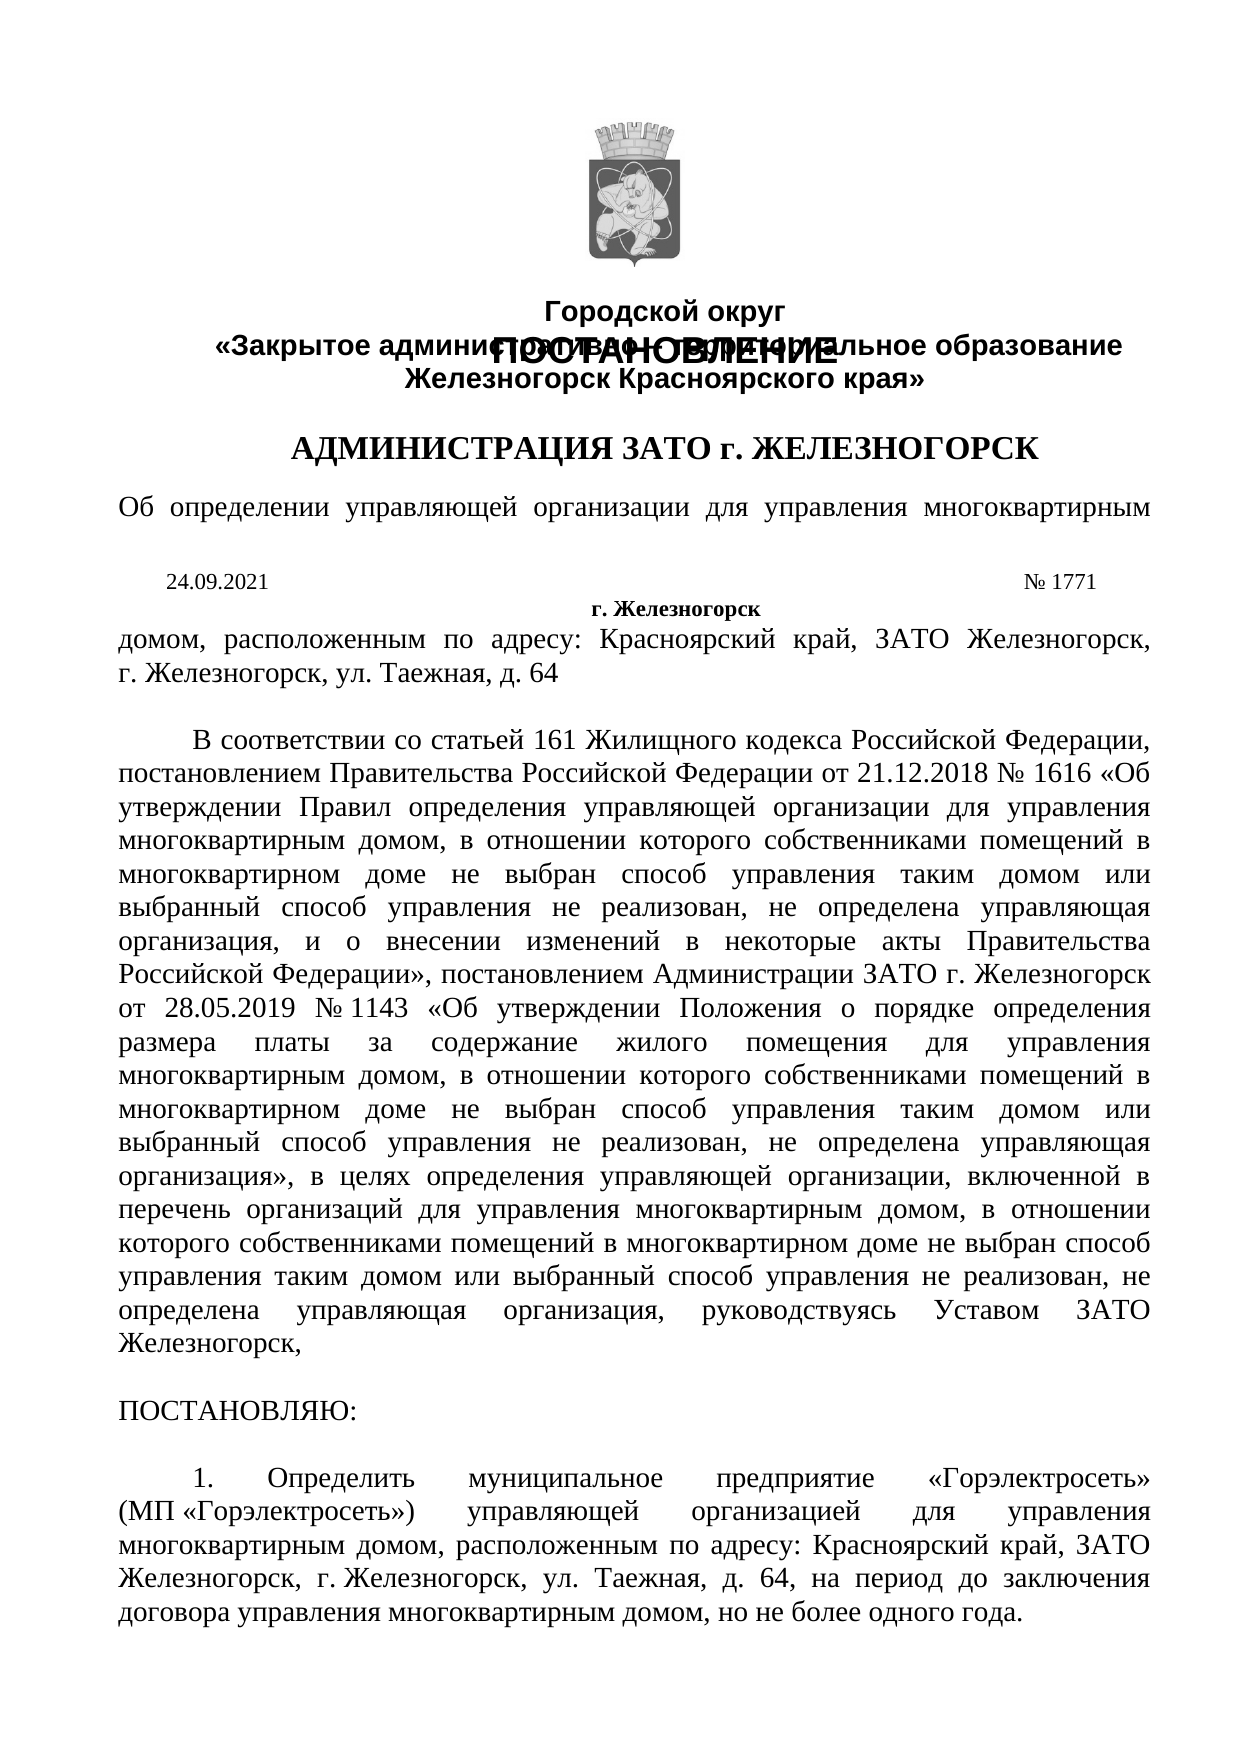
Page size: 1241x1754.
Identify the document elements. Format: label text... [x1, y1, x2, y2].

title ПОСТАНОВЛЯЮ: [118, 1393, 1152, 1426]
subtitle АДМИНИСТРАЦИЯ ЗАТО г. ЖЕЛЕЗНОГОРСК [149, 428, 1180, 467]
text В соответствии со статьей 161 Жилищного кодекса Российской Федерации, постановлением Правительства Российской Федерации от 21.12.2018 № 1616 «Об утверждении Правил определения управляющей организации для управления многоквартирным домом, в отношении которого собственниками помещений в многоквартирном доме не выбран способ управления таким домом или выбранный способ управления не реализован, не определена управляющая организация, и о внесении изменений в некоторые акты Правительства Российской Федерации», постановлением Администрации ЗАТО г. Железногорск от 28.05.2019 № 1143 «Об утверждении Положения о порядке определения размера платы за содержание жилого помещения для управления многоквартирным домом, в отношении которого собственниками помещений в многоквартирном доме не выбран способ управления таким домом или выбранный способ управления не реализован, не определена управляющая организация», в целях определения управляющей организации, включенной в перечень организаций для управления многоквартирным домом, в отношении которого собственниками помещений в многоквартирном доме не выбран способ управления таким домом или выбранный способ управления не реализован, не определена управляющая организация, руководствуясь Уставом ЗАТО Железногорск, [118, 722, 1152, 1359]
title 1. Определить муниципальное предприятие «Горэлектросеть» (МП «Горэлектросеть») управляющей организацией для управления многоквартирным домом, расположенным по адресу: Красноярский край, ЗАТО Железногорск, г. Железногорск, ул. Таежная, д. 64, на период до заключения договора управления многоквартирным домом, но не более одного года. [118, 1460, 1152, 1627]
text Городской округ [149, 294, 1180, 328]
text г. Железногорск [166, 595, 1186, 621]
title Об определении управляющей организации для управления многоквартирным домом, расположенным по адресу: Красноярский край, ЗАТО Железногорск, г. Железногорск, ул. Таежная, д. 64 [118, 380, 1152, 688]
text «Закрытое административно – территориальное образование Железногорск Красноярского края» [149, 371, 1180, 395]
text 24.09.2021 № 1771 [166, 568, 1186, 595]
text ПОСТАНОВЛЕНИЕ [149, 328, 1180, 371]
